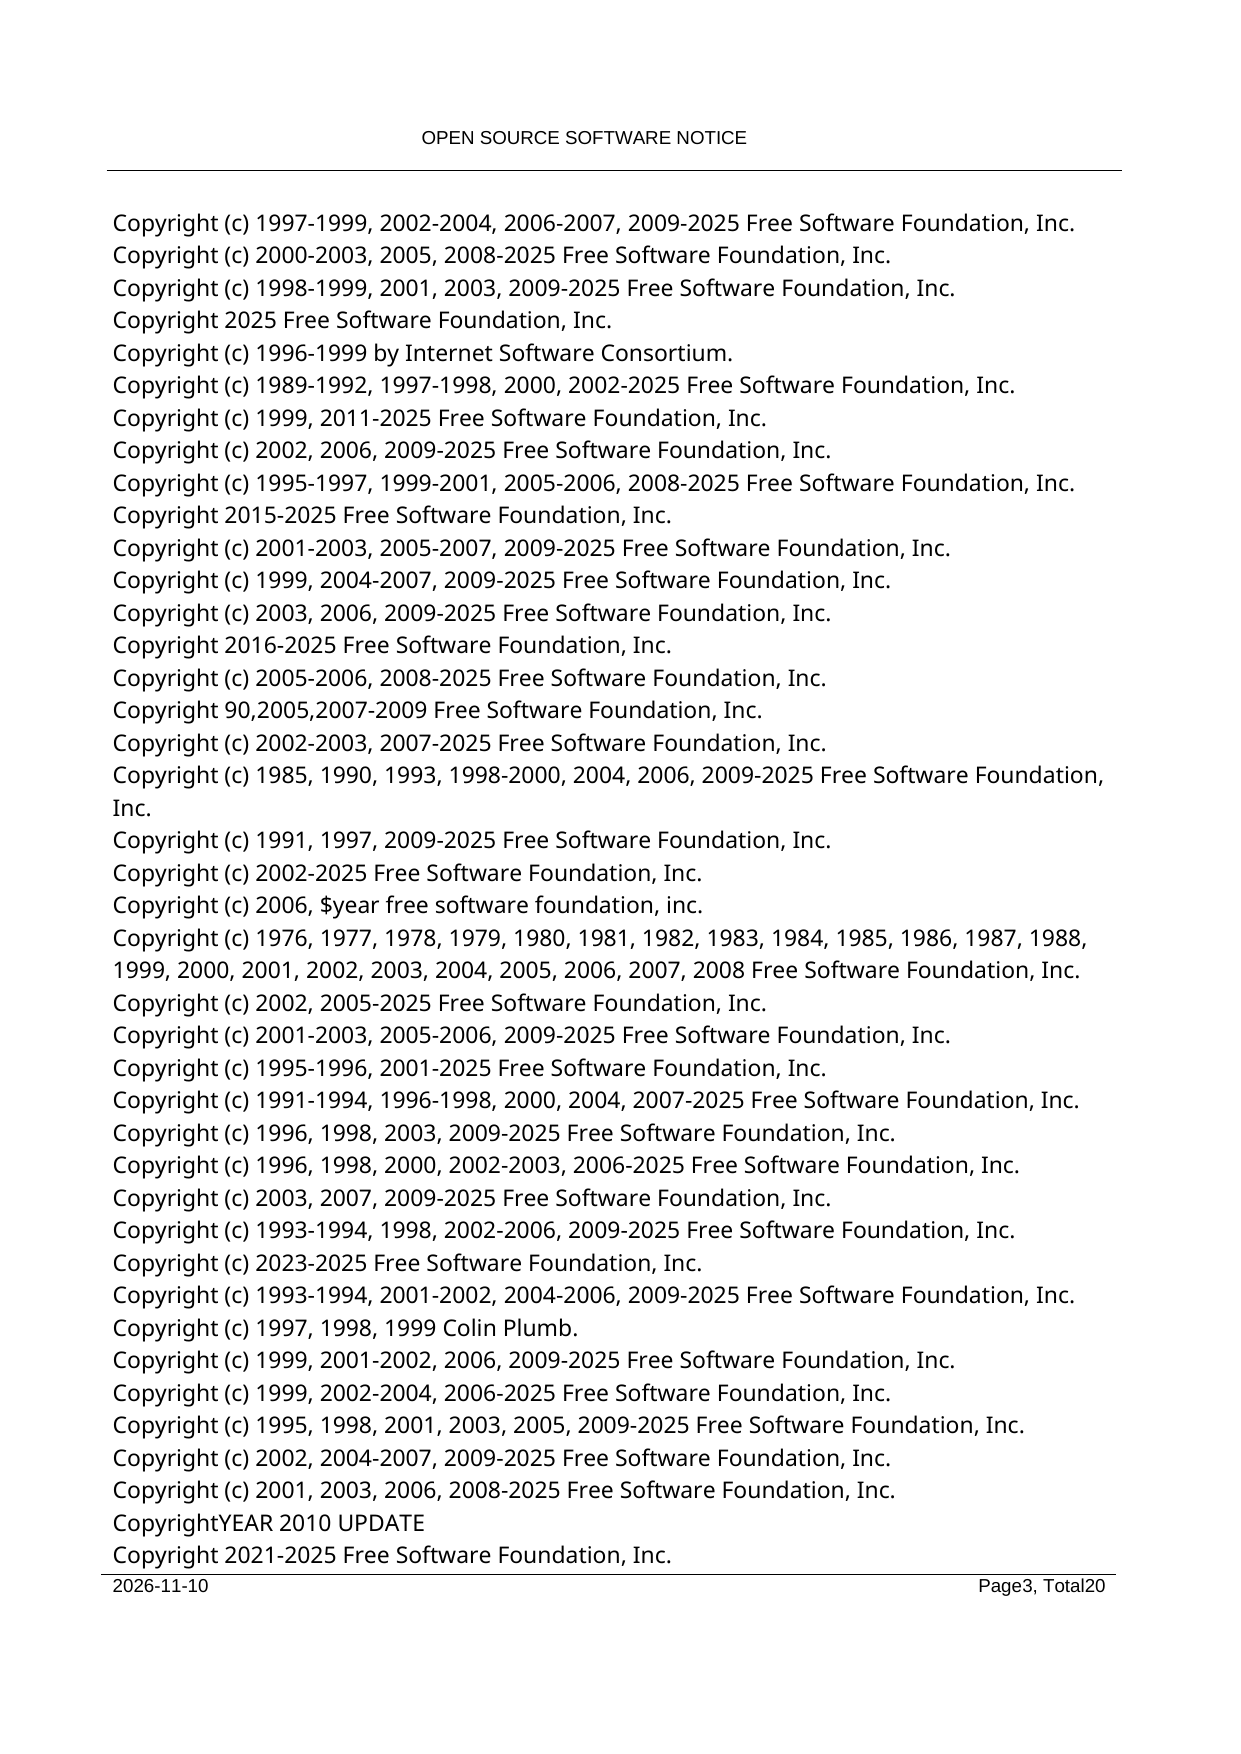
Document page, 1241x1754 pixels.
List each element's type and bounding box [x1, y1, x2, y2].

text [112, 206, 1128, 1571]
